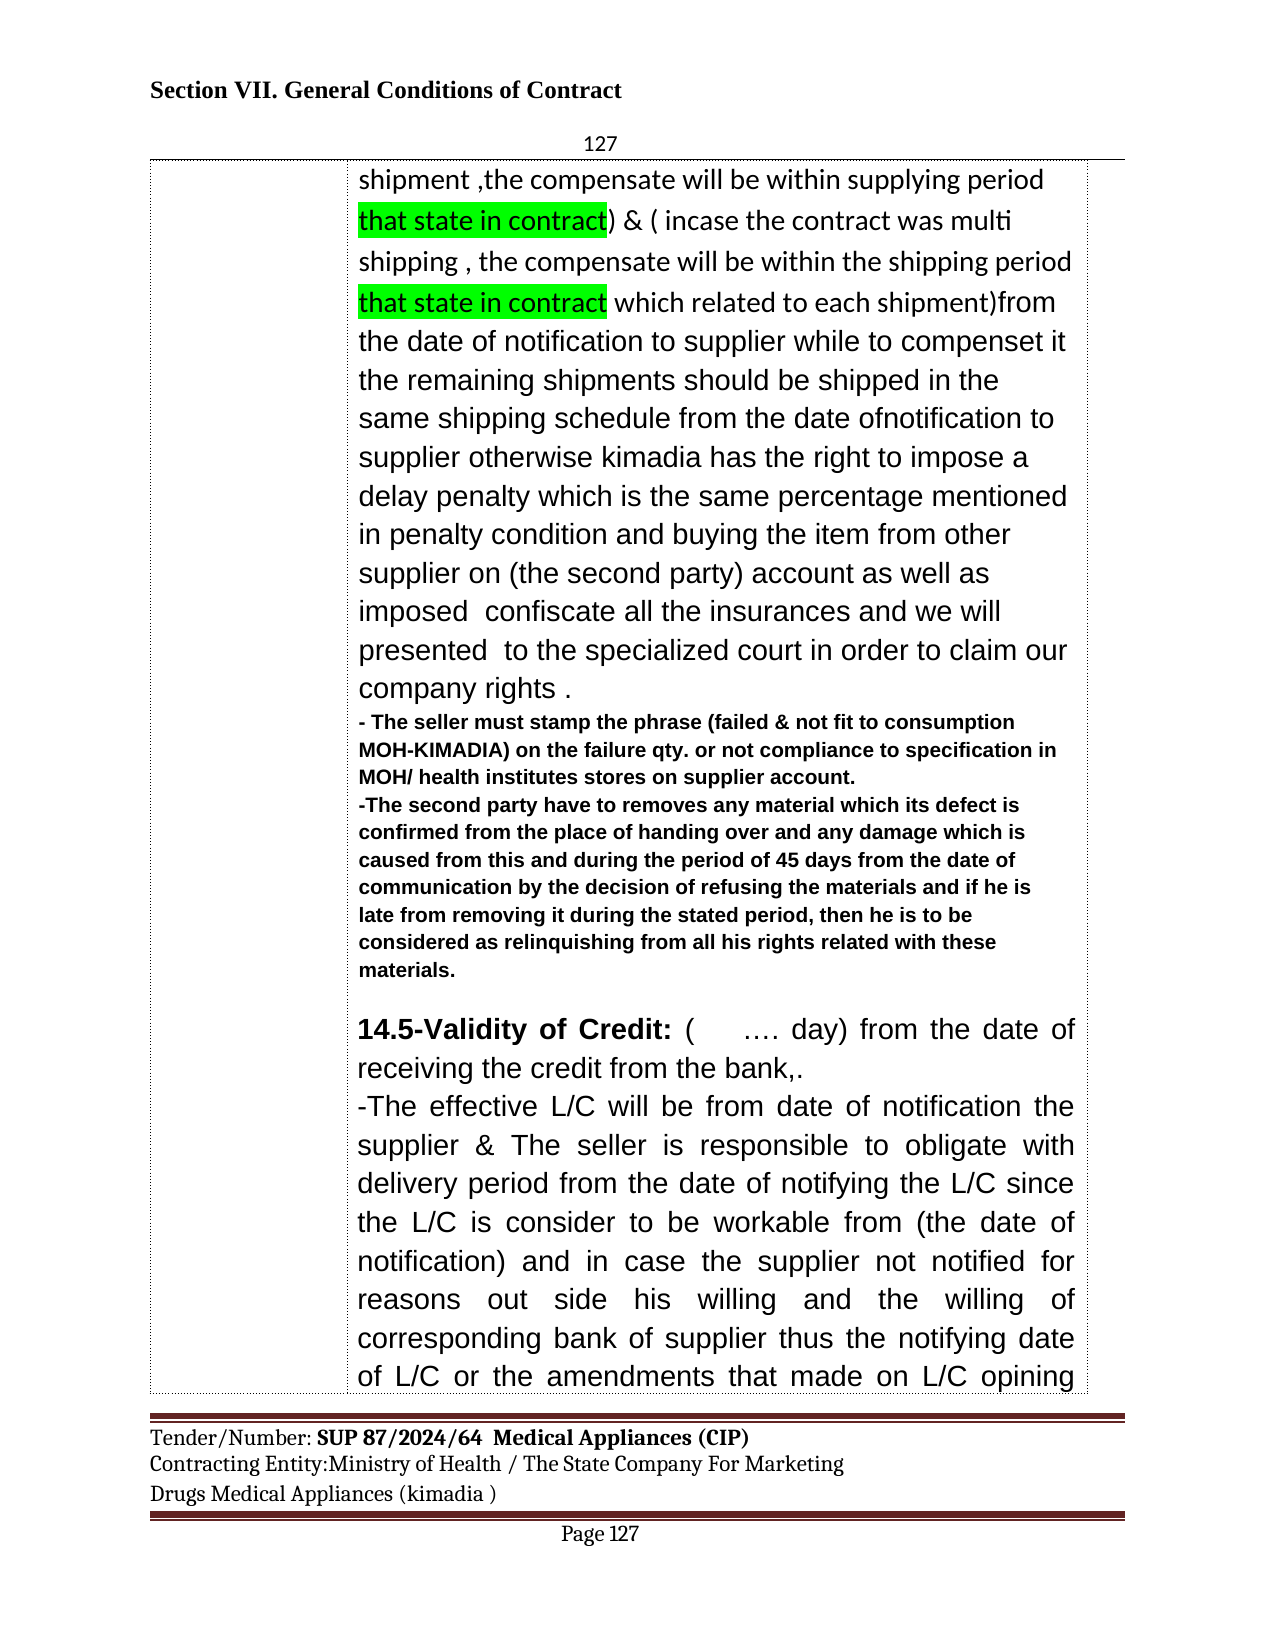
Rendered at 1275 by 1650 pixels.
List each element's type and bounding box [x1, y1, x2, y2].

table_cell [347, 160, 1088, 1393]
table_cell [150, 160, 347, 1393]
